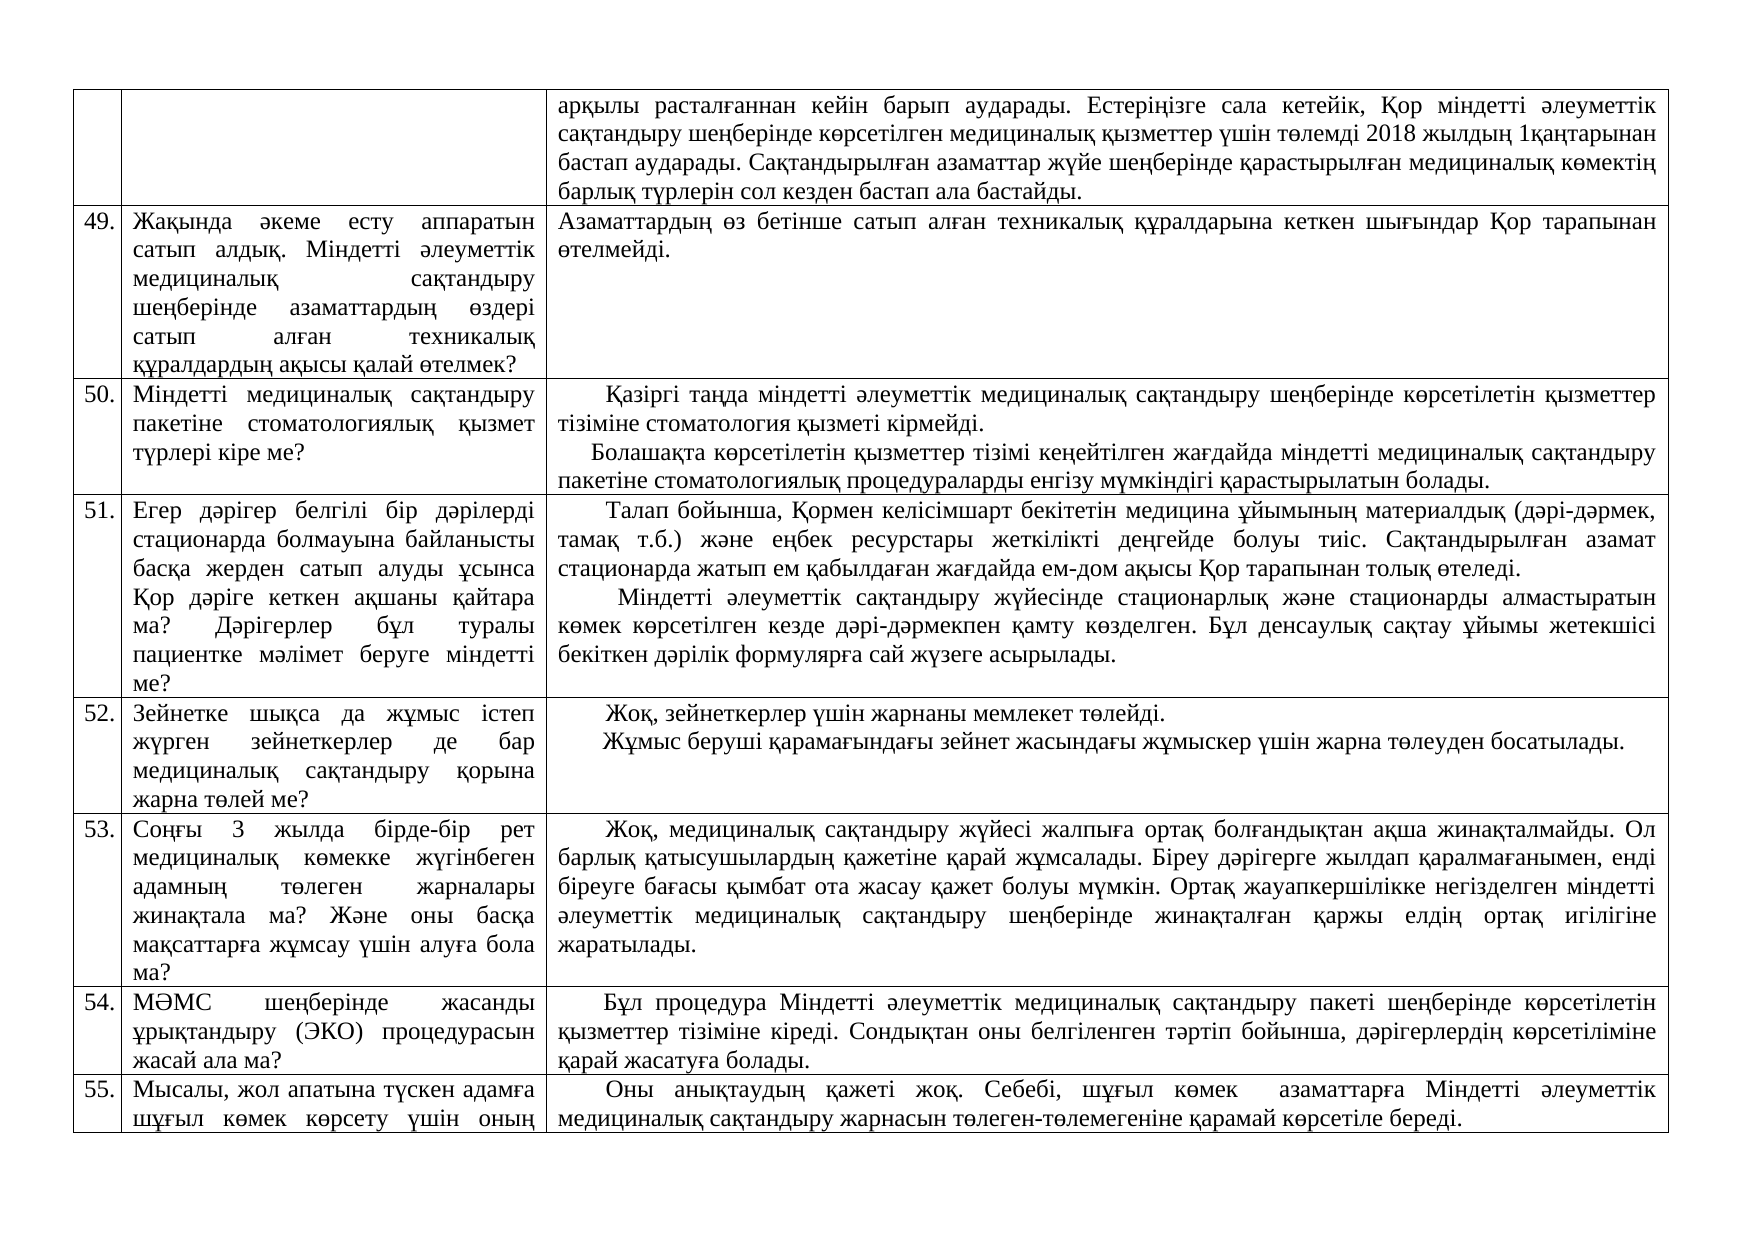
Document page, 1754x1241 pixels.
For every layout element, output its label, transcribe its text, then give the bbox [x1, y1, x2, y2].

table_cell [74, 987, 121, 1073]
table_cell [74, 698, 121, 813]
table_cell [547, 90, 1668, 205]
table_cell [74, 206, 121, 378]
table_cell Міндетті медициналық сақтандыру пакетіне стоматологиялық қызмет түрлері кіре ме? [122, 379, 546, 494]
table_cell МӘМС шеңберінде жасанды ұрықтандыру (ЭКО) процедурасын жасай ала ма? [122, 987, 546, 1073]
table_cell Талап бойынша, Қормен келісімшарт бекітетін медицина ұйымының материалдық (дәрі-дәрмек, тамақ т.б.) және еңбек ресурстары жеткілікті деңгейде болуы тиіс. Сақтандырылған азамат стационарда жатып ем қабылдаған жағдайда ем-дом ақысы Қор тарапынан толық өтеледі. Міндетті әлеуметтік сақтандыру жүйесінде стационарлық және стационарды алмастыратын көмек көрсетілген кезде дәрі-дәрмекпен қамту көзделген. Бұл денсаулық сақтау ұйымы жетекшісі бекіткен дәрілік формулярға сай жүзеге асырылады. [547, 495, 1668, 697]
table_cell Егер дәрігер белгілі бір дәрілерді стационарда болмауына байланысты басқа жерден сатып алуды ұсынса Қор дәріге кеткен ақшаны қайтара ма? Дәрігерлер бұл туралы пациентке мәлімет беруге міндетті ме? [122, 495, 546, 697]
table_cell [74, 814, 121, 986]
table_cell Жақында әкеме есту аппаратын сатып алдық. Міндетті әлеуметтік медициналық сақтандыру шеңберінде азаматтардың өздері сатып алған техникалық құралдардың ақысы қалай өтелмек? [122, 206, 546, 378]
table_cell Соңғы 3 жылда бірде-бір рет медициналық көмекке жүгінбеген адамның төлеген жарналары жинақтала ма? Және оны басқа мақсаттарға жұмсау үшін алуға бола ма? [122, 814, 546, 986]
table_cell [74, 1075, 121, 1132]
table_cell Жоқ, медициналық сақтандыру жүйесі жалпыға ортақ болғандықтан ақша жинақталмайды. Ол барлық қатысушылардың қажетіне қарай жұмсалады. Біреу дәрігерге жылдап қаралмағанымен, енді біреуге бағасы қымбат ота жасау қажет болуы мүмкін. Ортақ жауапкершілікке негізделген міндетті әлеуметтік медициналық сақтандыру шеңберінде жинақталған қаржы елдің ортақ игілігіне жаратылады. [547, 814, 1668, 986]
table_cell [122, 1075, 546, 1132]
table_cell [74, 90, 121, 205]
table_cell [122, 90, 546, 205]
table_cell [74, 379, 121, 494]
table_cell Зейнетке шықса да жұмыс істеп жүрген зейнеткерлер де бар медициналық сақтандыру қорына жарна төлей ме? [122, 698, 546, 813]
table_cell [547, 1075, 1668, 1132]
table_cell Жоқ, зейнеткерлер үшін жарнаны мемлекет төлейді. Жұмыс беруші қарамағындағы зейнет жасындағы жұмыскер үшін жарна төлеуден босатылады. [547, 698, 1668, 813]
table_cell Бұл процедура Міндетті әлеуметтік медициналық сақтандыру пакеті шеңберінде көрсетілетін қызметтер тізіміне кіреді. Сондықтан оны белгіленген тәртіп бойынша, дәрігерлердің көрсетіліміне қарай жасатуға болады. [547, 987, 1668, 1073]
table_cell Азаматтардың өз бетінше сатып алған техникалық құралдарына кеткен шығындар Қор тарапынан өтелмейді. [547, 206, 1668, 378]
table_cell [74, 495, 121, 697]
table_cell Қазіргі таңда міндетті әлеуметтік медициналық сақтандыру шеңберінде көрсетілетін қызметтер тізіміне стоматология қызметі кірмейді. Болашақта көрсетілетін қызметтер тізімі кеңейтілген жағдайда міндетті медициналық сақтандыру пакетіне стоматологиялық процедураларды енгізу мүмкіндігі қарастырылатын болады. [547, 379, 1668, 494]
